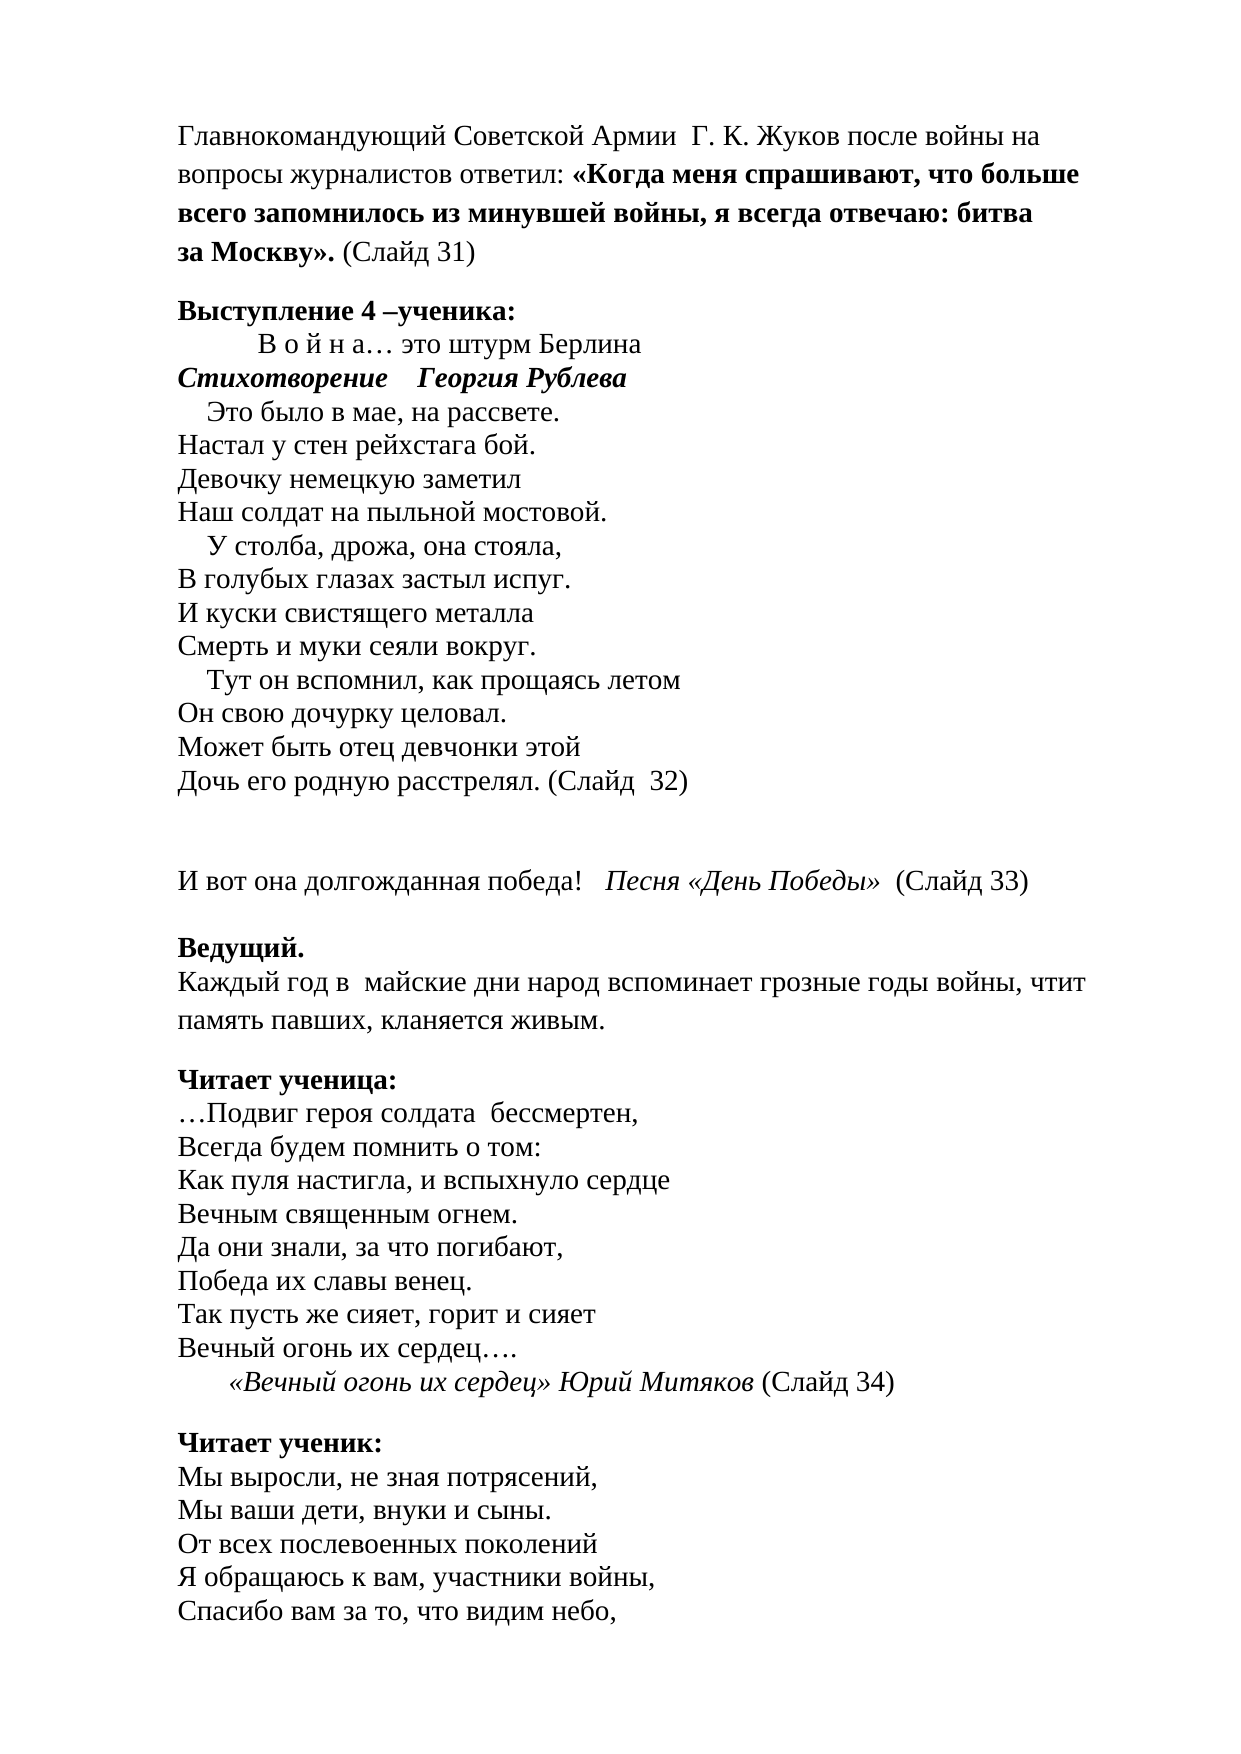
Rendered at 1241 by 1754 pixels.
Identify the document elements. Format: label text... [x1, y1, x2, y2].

text Главнокомандующий Советской Армии Г. К. Жуков после войны на вопросы журналистов ответил: «Когда меня спрашивают, что больше всего запомнилось из минувшей войны, я всегда отвечаю: битва за Москву». (Слайд 31) [177, 118, 1152, 267]
text Я обращаюсь к вам, участники войны, [177, 1559, 1152, 1593]
text Победа их славы венец. [177, 1263, 1152, 1297]
text Стихотворение Георгия Рублева [177, 360, 1152, 394]
text Смерть и муки сеяли вокруг. [177, 628, 1152, 662]
text Вечным священным огнем. [177, 1196, 1152, 1229]
text Вечный огонь их сердец…. [177, 1330, 1152, 1364]
text …Подвиг героя солдата бессмертен, [177, 1095, 1152, 1129]
text Может быть отец девчонки этой [177, 729, 1152, 763]
text Это было в мае, на рассвете. [177, 394, 1152, 427]
text Всегда будем помнить о том: [177, 1129, 1152, 1162]
text Он свою дочурку целовал. [177, 696, 1152, 729]
text Так пусть же сияет, горит и сияет [177, 1297, 1152, 1330]
text В о й н а… это штурм Берлина [177, 327, 1152, 360]
text И куски свистящего металла [177, 595, 1152, 628]
text Читает ученик: [177, 1425, 1152, 1459]
text Мы ваши дети, внуки и сыны. [177, 1492, 1152, 1526]
text Дочь его родную расстрелял. (Слайд 32) [177, 763, 1152, 796]
text В голубых глазах застыл испуг. [177, 561, 1152, 595]
text Как пуля настигла, и вспыхнуло сердце [177, 1162, 1152, 1196]
text Да они знали, за что погибают, [177, 1229, 1152, 1263]
text Настал у стен рейхстага бой. [177, 427, 1152, 461]
text Наш солдат на пыльной мостовой. [177, 494, 1152, 528]
text Каждый год в майские дни народ вспоминает грозные годы войны, чтит память павших, кланяется живым. [177, 964, 1152, 1036]
text И вот она долгожданная победа! Песня «День Победы» (Слайд 33) [177, 863, 1152, 897]
text Тут он вспомнил, как прощаясь летом [177, 662, 1152, 696]
text Спасибо вам за то, что видим небо, [177, 1593, 1152, 1627]
text Девочку немецкую заметил [177, 461, 1152, 494]
text Мы выросли, не зная потрясений, [177, 1459, 1152, 1492]
text От всех послевоенных поколений [177, 1526, 1152, 1559]
text У столба, дрожа, она стояла, [177, 528, 1152, 561]
text «Вечный огонь их сердец» Юрий Митяков (Слайд 34) [177, 1364, 1152, 1397]
text Читает ученица: [177, 1062, 1152, 1095]
text Ведущий. [177, 930, 1152, 964]
text Выступление 4 –ученика: [177, 293, 1152, 327]
